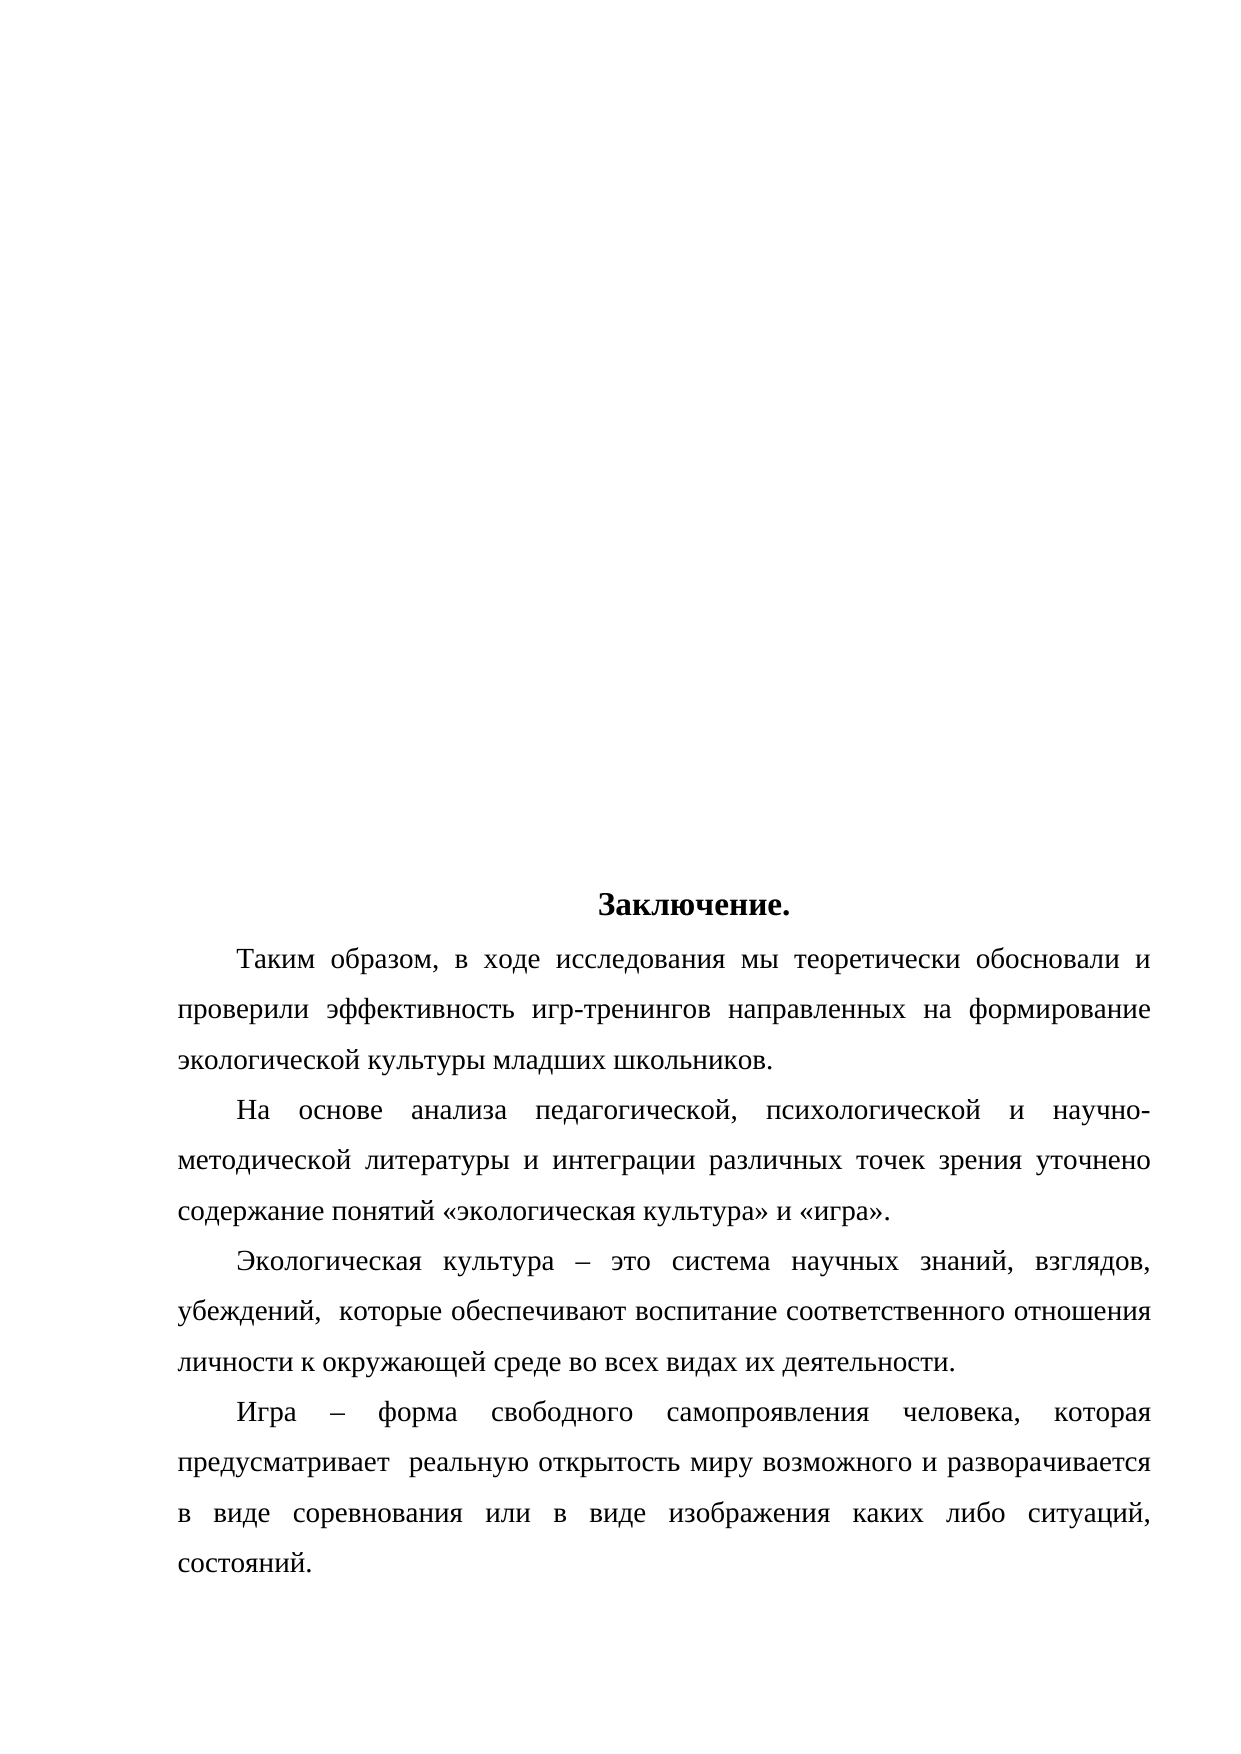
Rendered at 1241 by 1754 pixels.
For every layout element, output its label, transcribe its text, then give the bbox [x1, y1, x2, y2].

text На основе анализа педагогической, психологической и научно-методической литературы и интеграции различных точек зрения уточнено содержание понятий «экологическая культура» и «игра». [177, 1092, 1152, 1226]
text Заключение. [177, 884, 1152, 922]
text Таким образом, в ходе исследования мы теоретически обосновали и проверили эффективность игр-тренингов направленных на формирование экологической культуры младших школьников. [177, 941, 1152, 1075]
text Экологическая культура – это система научных знаний, взглядов, убеждений, которые обеспечивают воспитание соответственного отношения личности к окружающей среде во всех видах их деятельности. [177, 1243, 1152, 1377]
text Игра – форма свободного самопроявления человека, которая предусматривает реальную открытость миру возможного и разворачивается в виде соревнования или в виде изображения каких либо ситуаций, состояний. [177, 1394, 1152, 1578]
